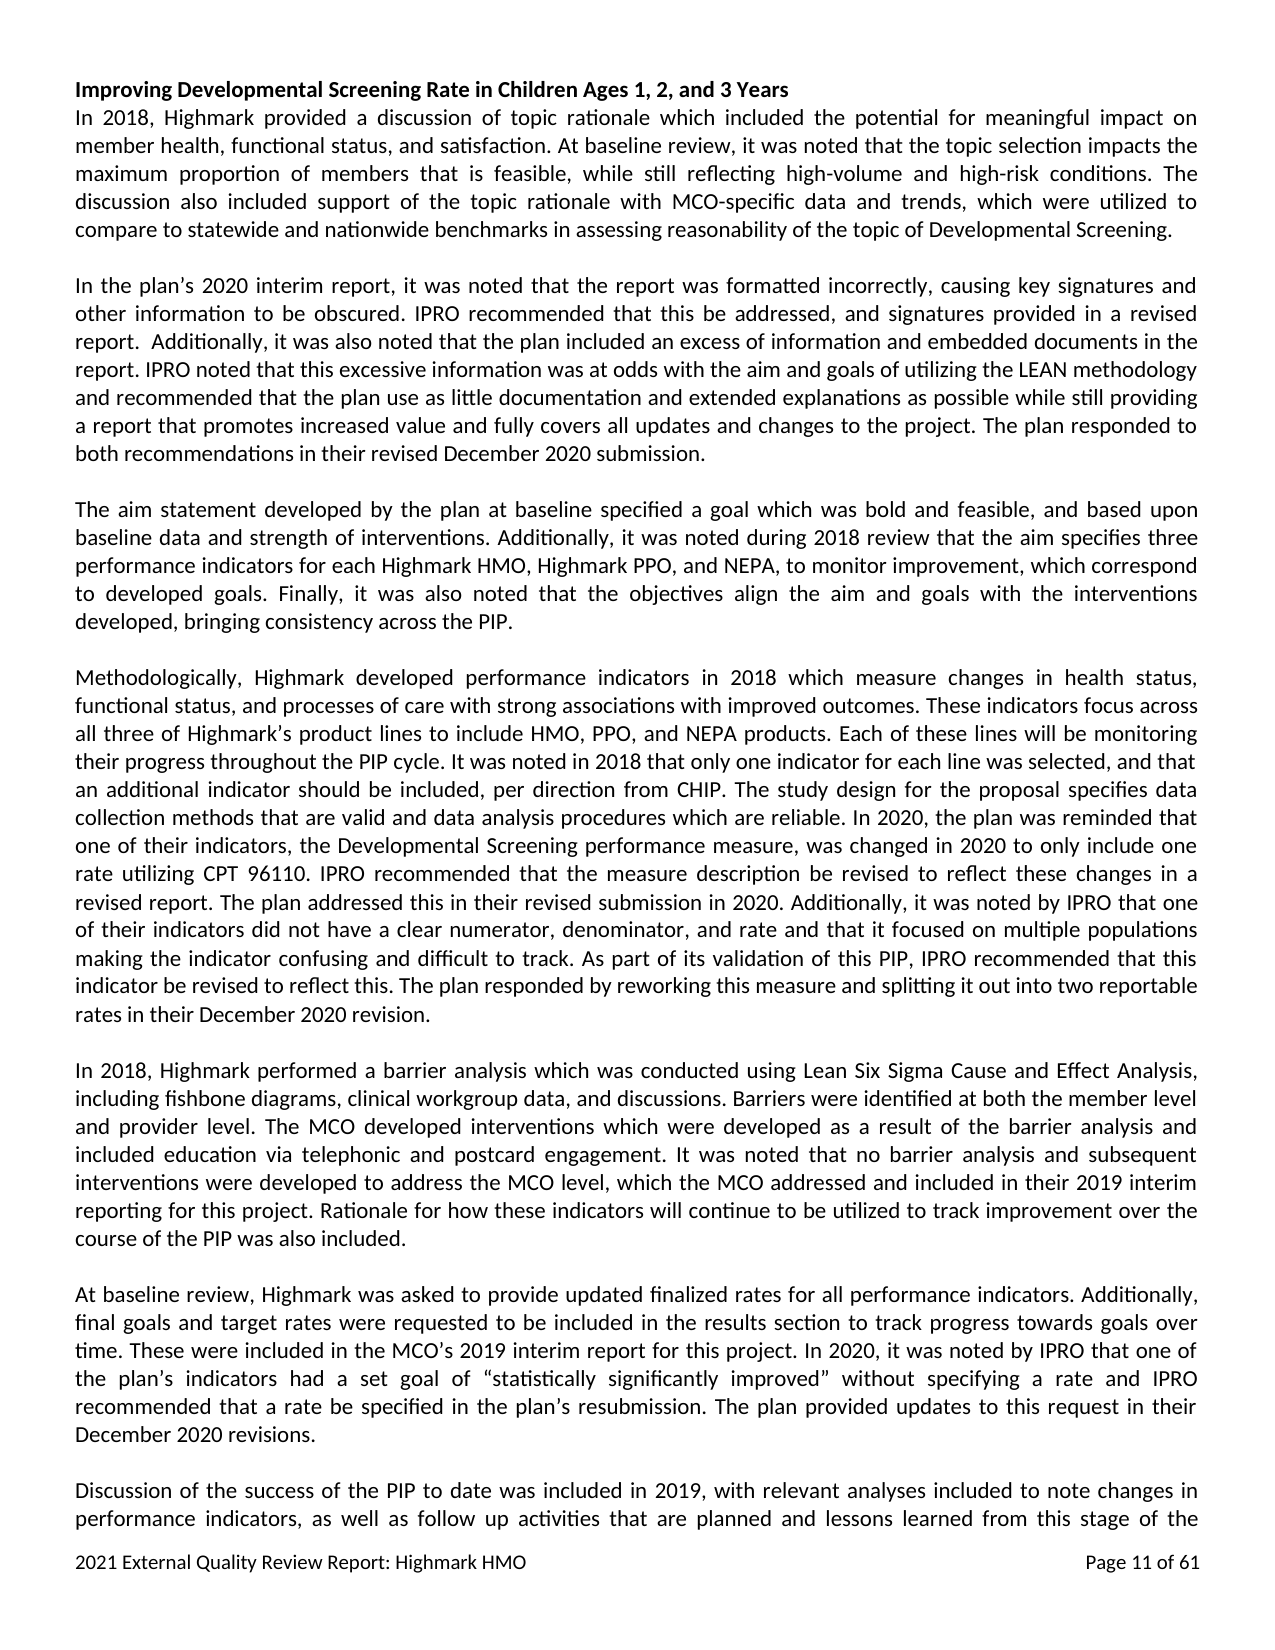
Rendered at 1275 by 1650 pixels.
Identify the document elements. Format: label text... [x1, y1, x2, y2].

text Improving Developmental Screening Rate in Children Ages 1, 2, and 3 Years [75, 75, 1200, 103]
